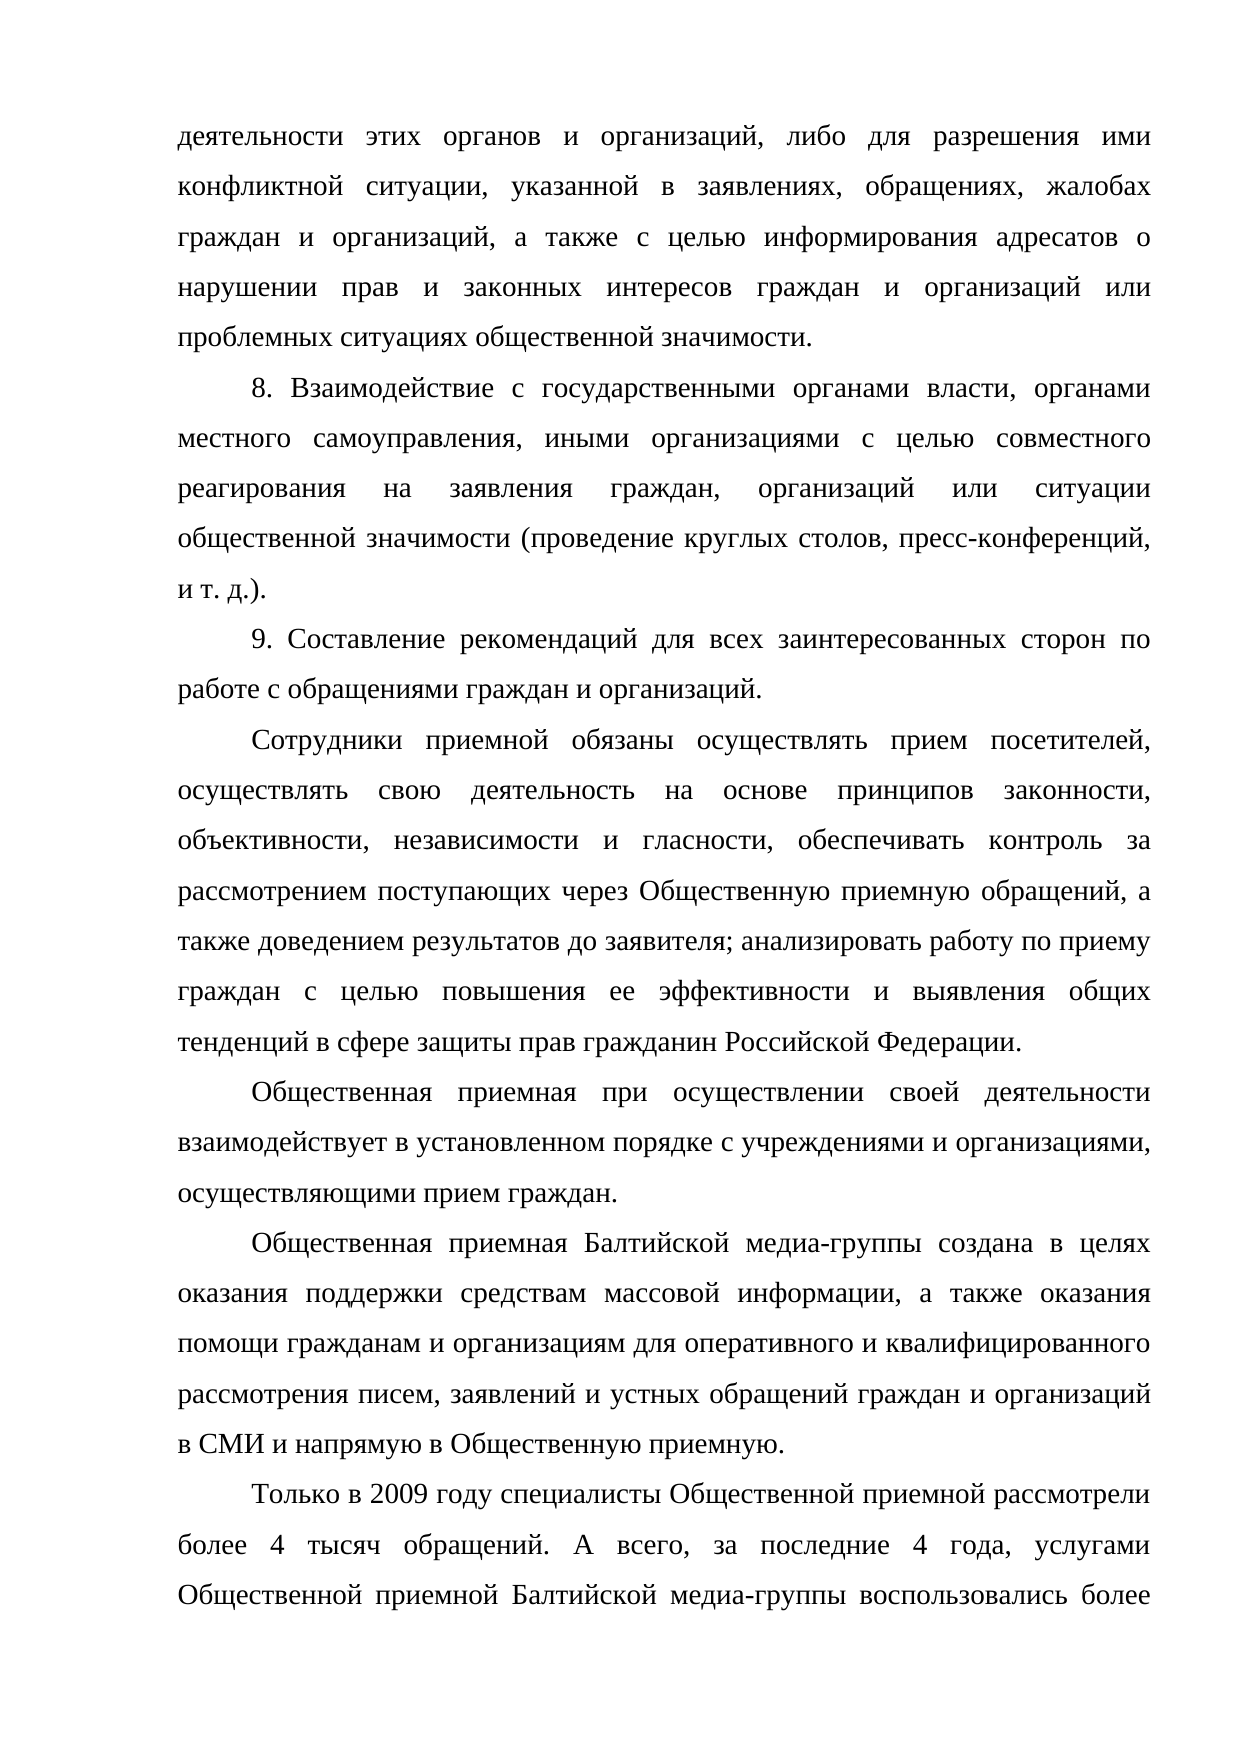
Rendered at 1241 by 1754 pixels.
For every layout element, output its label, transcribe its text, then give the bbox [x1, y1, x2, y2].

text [177, 118, 1152, 353]
text Общественная приемная при осуществлении своей деятельности взаимодействует в установленном порядке с учреждениями и организациями, осуществляющими прием граждан. [177, 1074, 1152, 1208]
text Сотрудники приемной обязаны осуществлять прием посетителей, осуществлять свою деятельность на основе принципов законности, объективности, независимости и гласности, обеспечивать контроль за рассмотрением поступающих через Общественную приемную обращений, а также доведением результатов до заявителя; анализировать работу по приему граждан с целью повышения ее эффективности и выявления общих тенденций в сфере защиты прав гражданин Российской Федерации. [177, 722, 1152, 1057]
text 8. Взаимодействие с государственными органами власти, органами местного самоуправления, иными организациями с целью совместного реагирования на заявления граждан, организаций или ситуации общественной значимости (проведение круглых столов, пресс-конференций, и т. д.). [177, 370, 1152, 604]
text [177, 1477, 1152, 1611]
text Общественная приемная Балтийской медиа-группы создана в целях оказания поддержки средствам массовой информации, а также оказания помощи гражданам и организациям для оперативного и квалифицированного рассмотрения писем, заявлений и устных обращений граждан и организаций в СМИ и напрямую в Общественную приемную. [177, 1225, 1152, 1460]
text 9. Составление рекомендаций для всех заинтересованных сторон по работе с обращениями граждан и организаций. [177, 621, 1152, 705]
